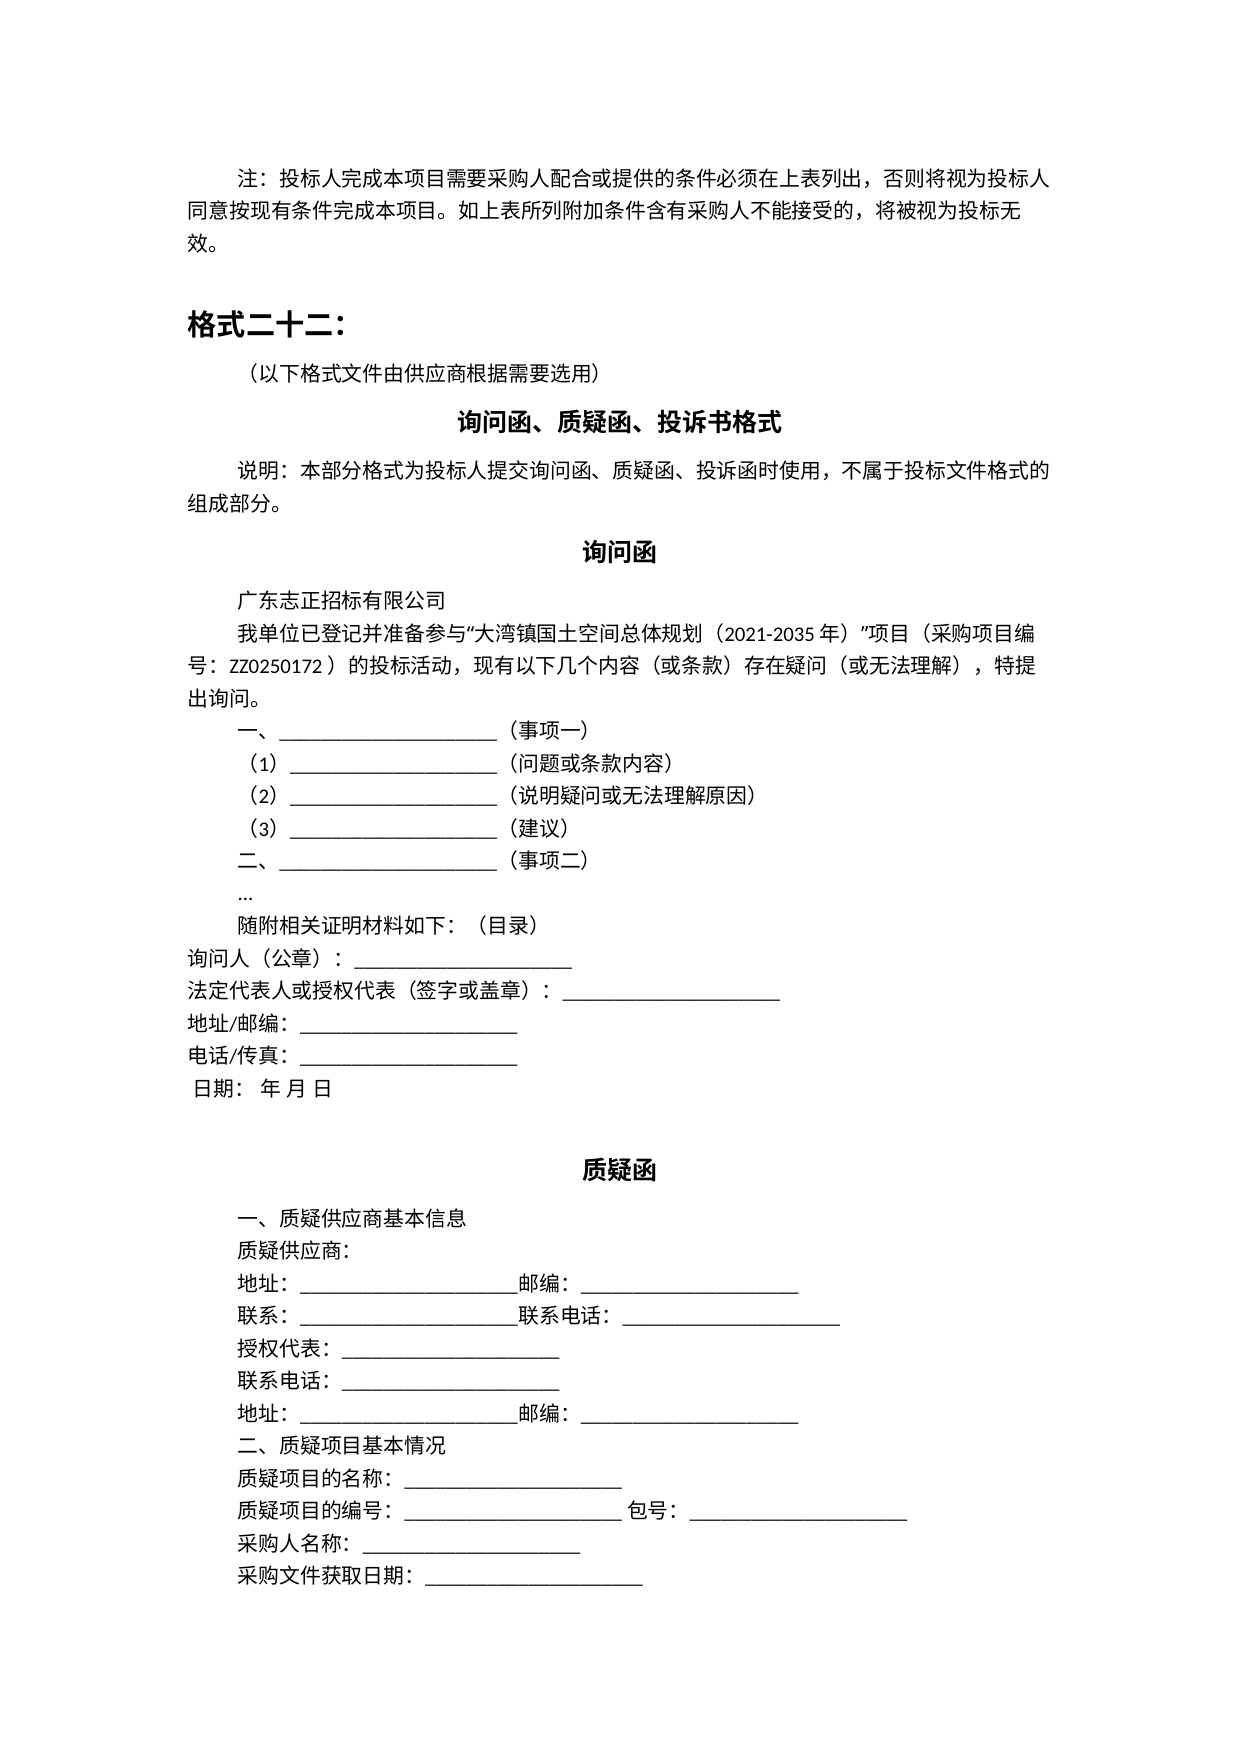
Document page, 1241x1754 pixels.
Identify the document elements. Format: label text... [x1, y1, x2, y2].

text 随附相关证明材料如下：（目录） [187, 909, 1053, 942]
text 地址/邮编：_____________________ [187, 1007, 1053, 1039]
text 采购文件获取日期：_____________________ [187, 1559, 1053, 1592]
text 采购人名称：_____________________ [187, 1527, 1053, 1559]
text 日期： 年 月 日 [187, 1072, 1053, 1104]
text 一、质疑供应商基本信息 [187, 1202, 1053, 1234]
text 广东志正招标有限公司 [187, 584, 1053, 617]
text （1）____________________（问题或条款内容） [187, 747, 1053, 779]
text 二、_____________________（事项二） [187, 844, 1053, 877]
text ... [187, 877, 1053, 909]
text 法定代表人或授权代表（签字或盖章）：_____________________ [187, 974, 1053, 1007]
text 一、_____________________（事项一） [187, 714, 1053, 747]
text 二、质疑项目基本情况 [187, 1429, 1053, 1462]
text 我单位已登记并准备参与“大湾镇国土空间总体规划（2021-2035年）”项目（采购项目编号：ZZ0250172 ）的投标活动，现有以下几个内容（或条款）存在疑问（或无法理解），特提出询问。 [187, 617, 1053, 714]
text （以下格式文件由供应商根据需要选用） [187, 357, 1053, 389]
text 质疑函 [187, 1137, 1053, 1202]
text （2）____________________（说明疑问或无法理解原因） [187, 779, 1053, 812]
text 联系电话：_____________________ [187, 1364, 1053, 1397]
text 询问函、质疑函、投诉书格式 [187, 389, 1053, 454]
text 质疑供应商： [187, 1234, 1053, 1267]
text 联系：_____________________联系电话：_____________________ [187, 1299, 1053, 1332]
text 地址：_____________________邮编：_____________________ [187, 1397, 1053, 1429]
text 说明：本部分格式为投标人提交询问函、质疑函、投诉函时使用，不属于投标文件格式的组成部分。 [187, 454, 1053, 519]
text 格式二十二： [187, 292, 1053, 357]
text 注：投标人完成本项目需要采购人配合或提供的条件必须在上表列出，否则将视为投标人同意按现有条件完成本项目。如上表所列附加条件含有采购人不能接受的，将被视为投标无效。 [187, 162, 1053, 259]
text 授权代表：_____________________ [187, 1332, 1053, 1364]
text 询问函 [187, 519, 1053, 584]
text （3）____________________（建议） [187, 812, 1053, 844]
text 电话/传真：_____________________ [187, 1039, 1053, 1072]
text 询问人（公章）：_____________________ [187, 942, 1053, 974]
text 质疑项目的名称：_____________________ [187, 1462, 1053, 1494]
text 质疑项目的编号：_____________________ 包号：_____________________ [187, 1494, 1053, 1527]
text 地址：_____________________邮编：_____________________ [187, 1267, 1053, 1299]
